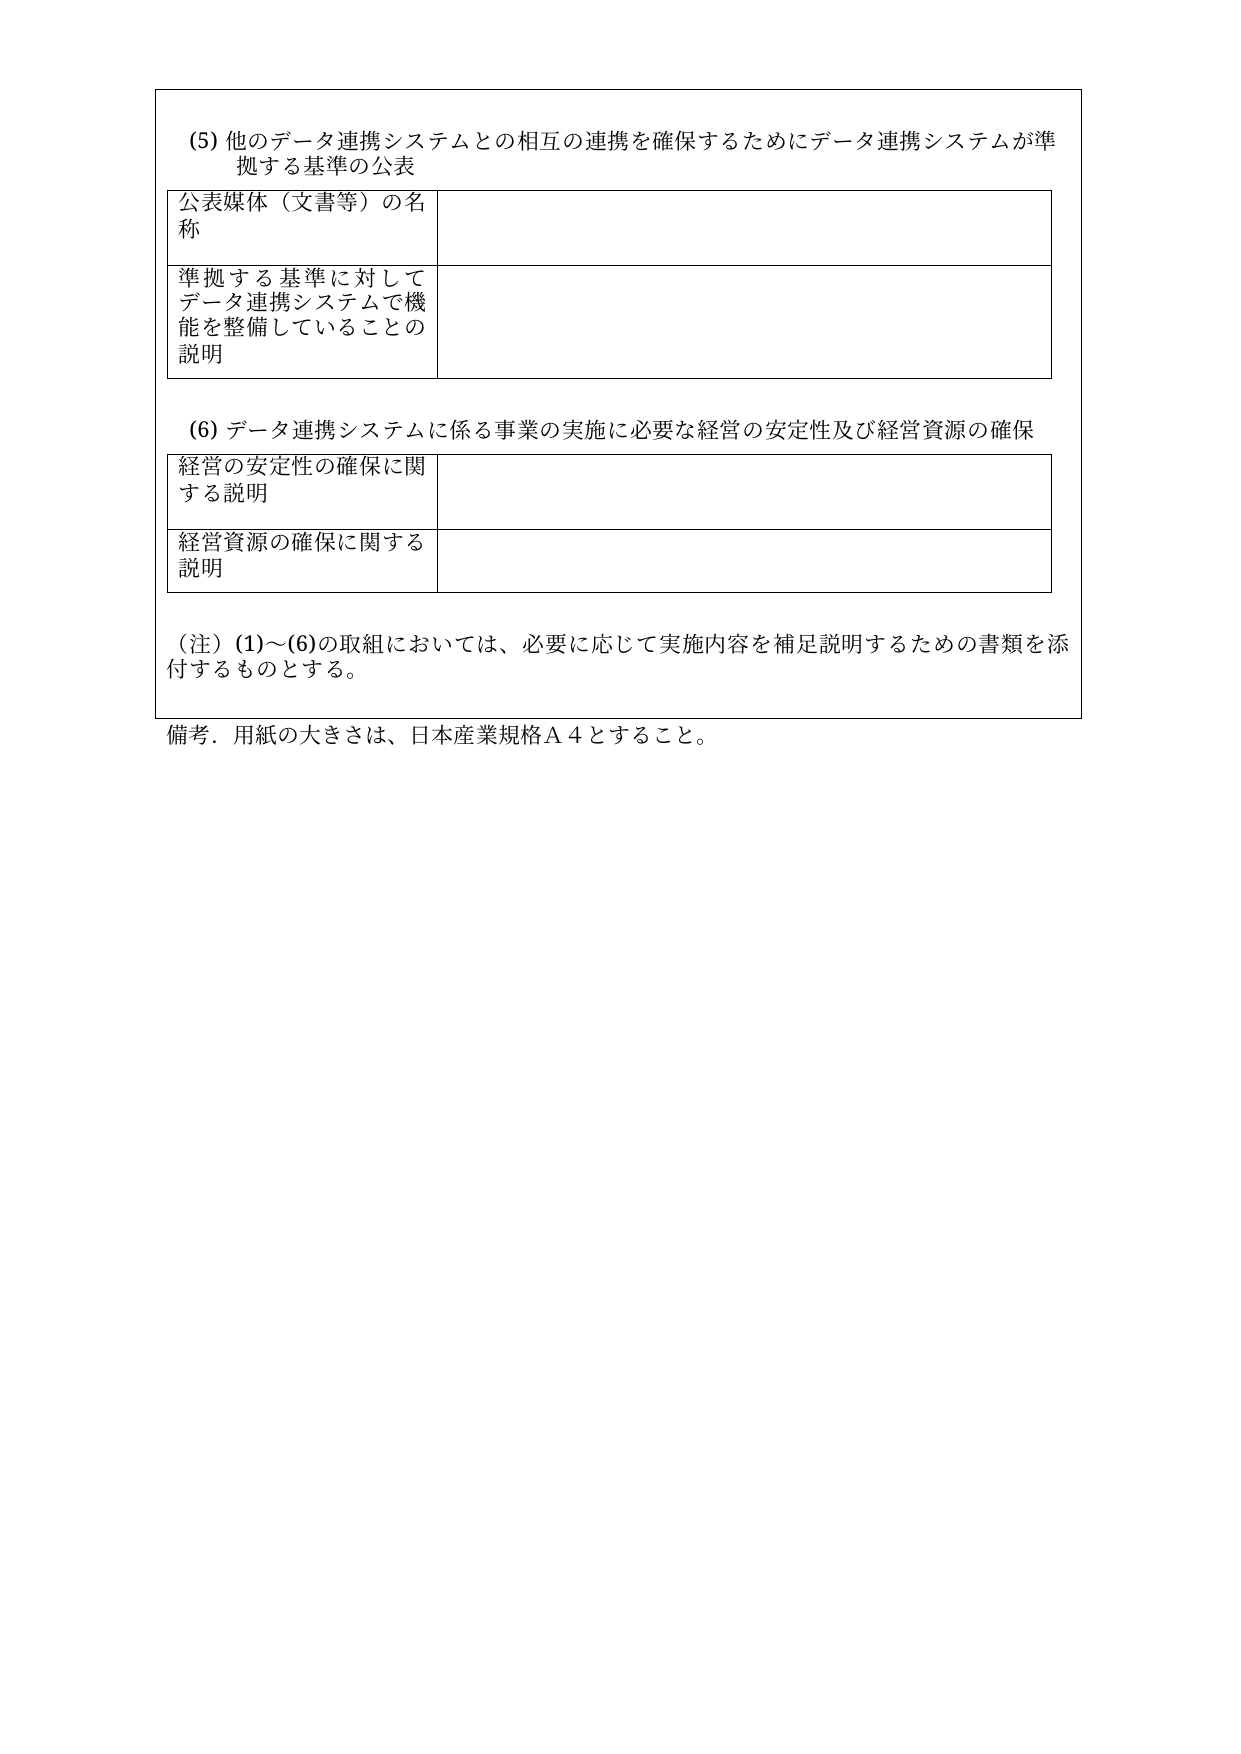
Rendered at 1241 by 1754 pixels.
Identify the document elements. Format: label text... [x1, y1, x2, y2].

text 備考．用紙の大きさは、日本産業規格Ａ４とすること。 [167, 719, 1070, 750]
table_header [156, 90, 1081, 717]
